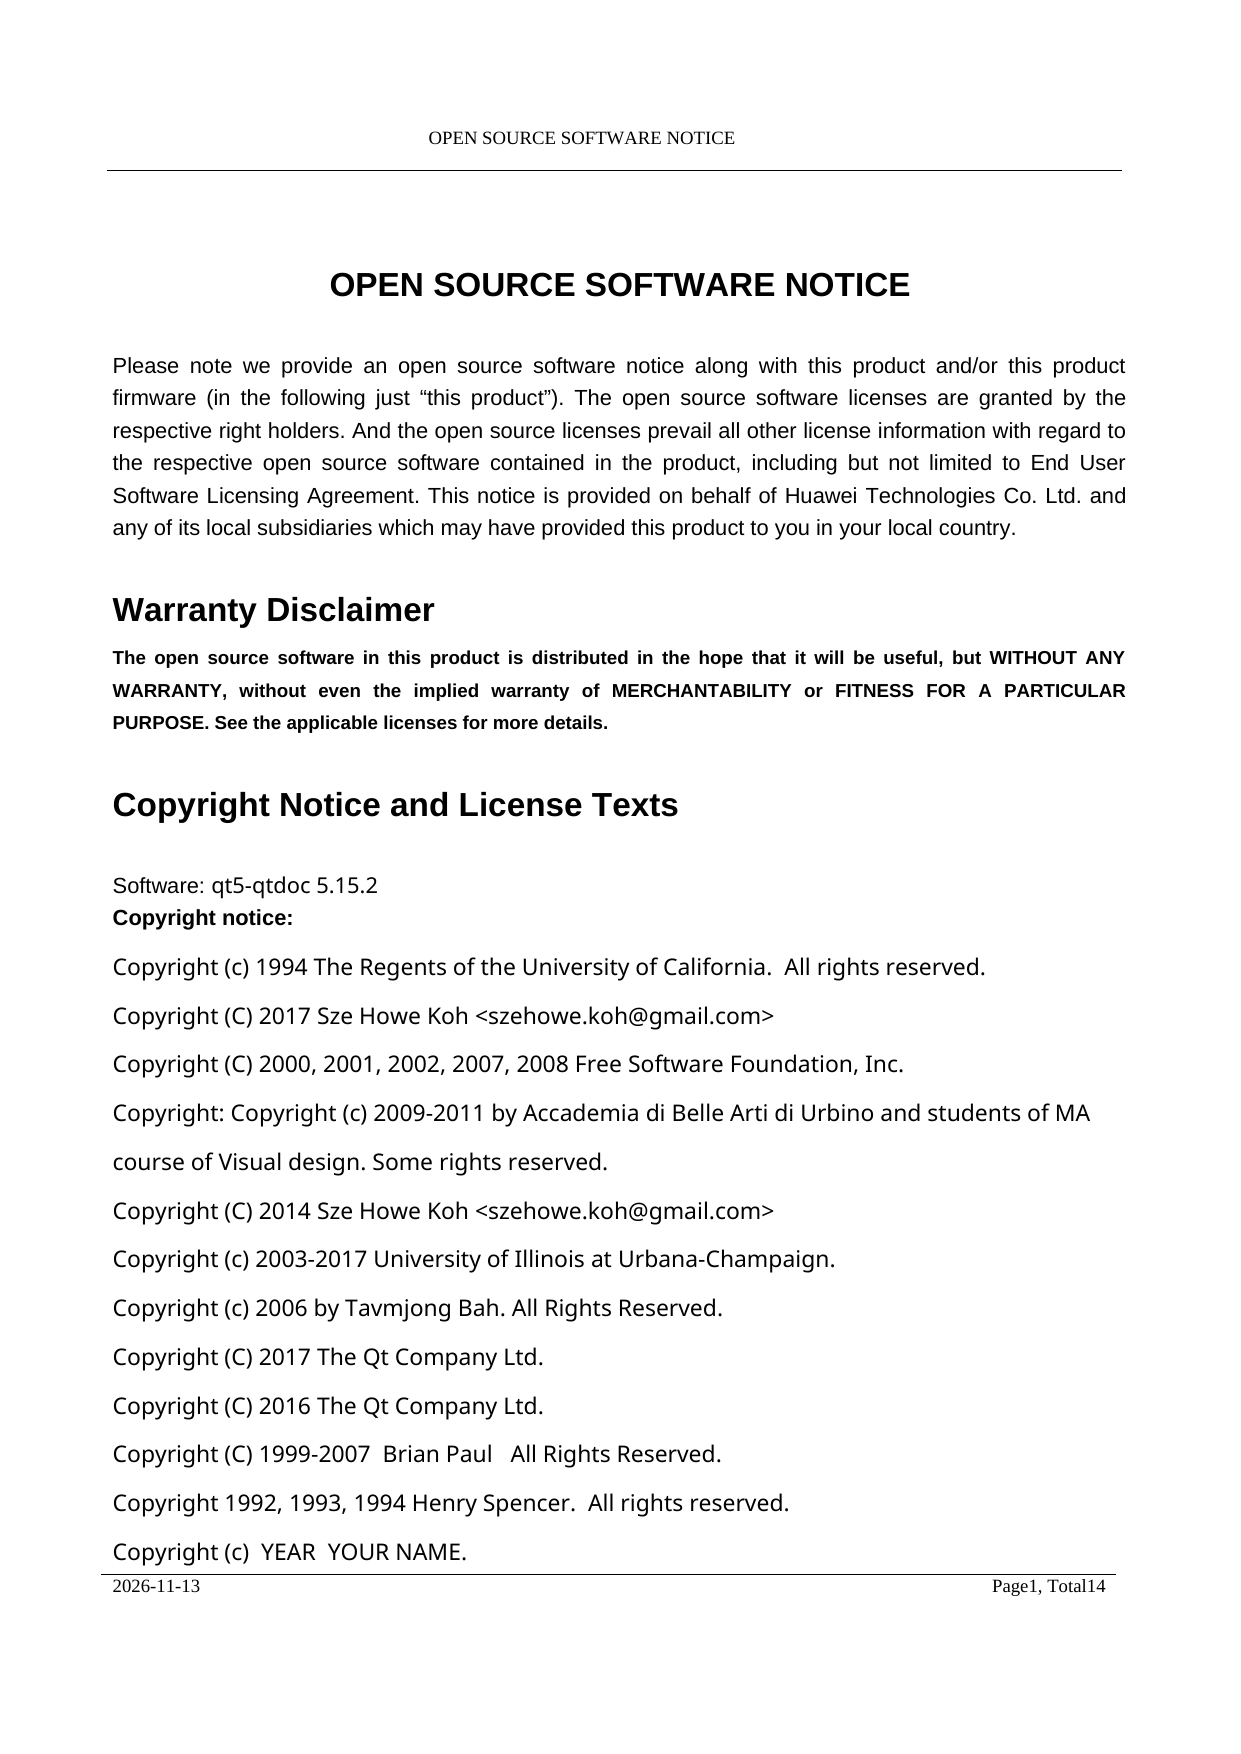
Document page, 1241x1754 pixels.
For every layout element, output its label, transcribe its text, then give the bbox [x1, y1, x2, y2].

text Software: qt5-qtdoc 5.15.2 [112, 869, 1128, 901]
text Copyright Notice and License Texts [112, 771, 1128, 836]
text The open source software in this product is distributed in the hope that it will be useful, but WITHOUT ANY WARRANTY, without even the implied warranty of MERCHANTABILITY or FITNESS FOR A PARTICULAR PURPOSE. See the applicable licenses for more details. [112, 641, 1128, 739]
text OPEN SOURCE SOFTWARE NOTICE [112, 251, 1128, 316]
text Please note we provide an open source software notice along with this product and/or this product firmware (in the following just “this product”). The open source software licenses are granted by the respective right holders. And the open source licenses prevail all other license information with regard to the respective open source software contained in the product, including but not limited to End User Software Licensing Agreement. This notice is provided on behalf of Huawei Technologies Co. Ltd. and any of its local subsidiaries which may have provided this product to you in your local country. [112, 349, 1128, 544]
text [112, 901, 1128, 1568]
text Warranty Disclaimer [112, 576, 1128, 641]
